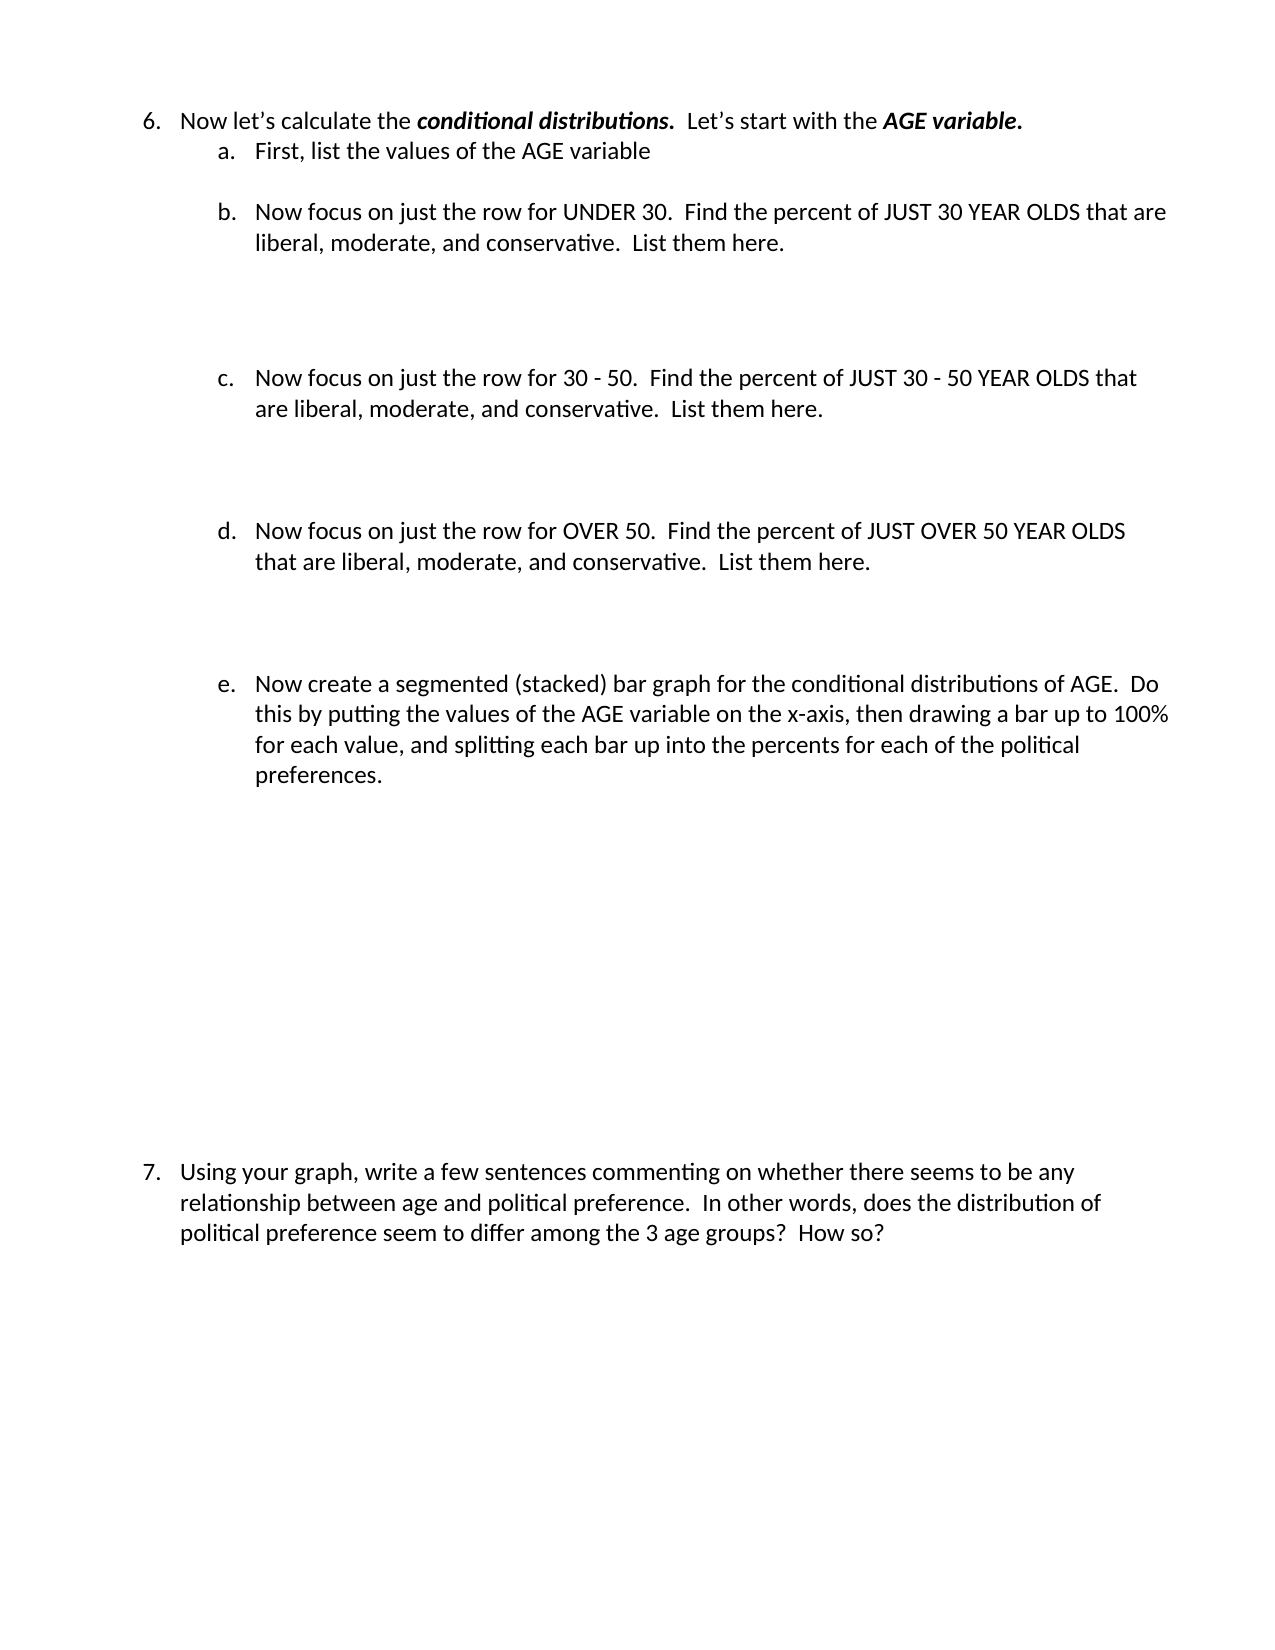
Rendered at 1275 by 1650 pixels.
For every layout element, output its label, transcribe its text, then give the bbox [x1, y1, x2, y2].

list Using your graph, write a few sentences commenting on whether there seems to be any relationship between age and political preference. In other words, does the distribution of political preference seem to differ among the 3 age groups? How so? [142, 1156, 1170, 1248]
list Now focus on just the row for UNDER 30. Find the percent of JUST 30 YEAR OLDS that are liberal, moderate, and conservative. List them here. [217, 197, 1170, 258]
list Now focus on just the row for 30 - 50. Find the percent of JUST 30 - 50 YEAR OLDS that are liberal, moderate, and conservative. List them here. [217, 363, 1170, 424]
list Now let’s calculate the conditional distributions. Let’s start with the AGE variable. [142, 105, 1170, 136]
list First, list the values of the AGE variable [217, 136, 1170, 166]
list Now focus on just the row for OVER 50. Find the percent of JUST OVER 50 YEAR OLDS that are liberal, moderate, and conservative. List them here. [217, 515, 1170, 576]
list Now create a segmented (stacked) bar graph for the conditional distributions of AGE. Do this by putting the values of the AGE variable on the x-axis, then drawing a bar up to 100% for each value, and splitting each bar up into the percents for each of the political preferences. [217, 668, 1170, 790]
